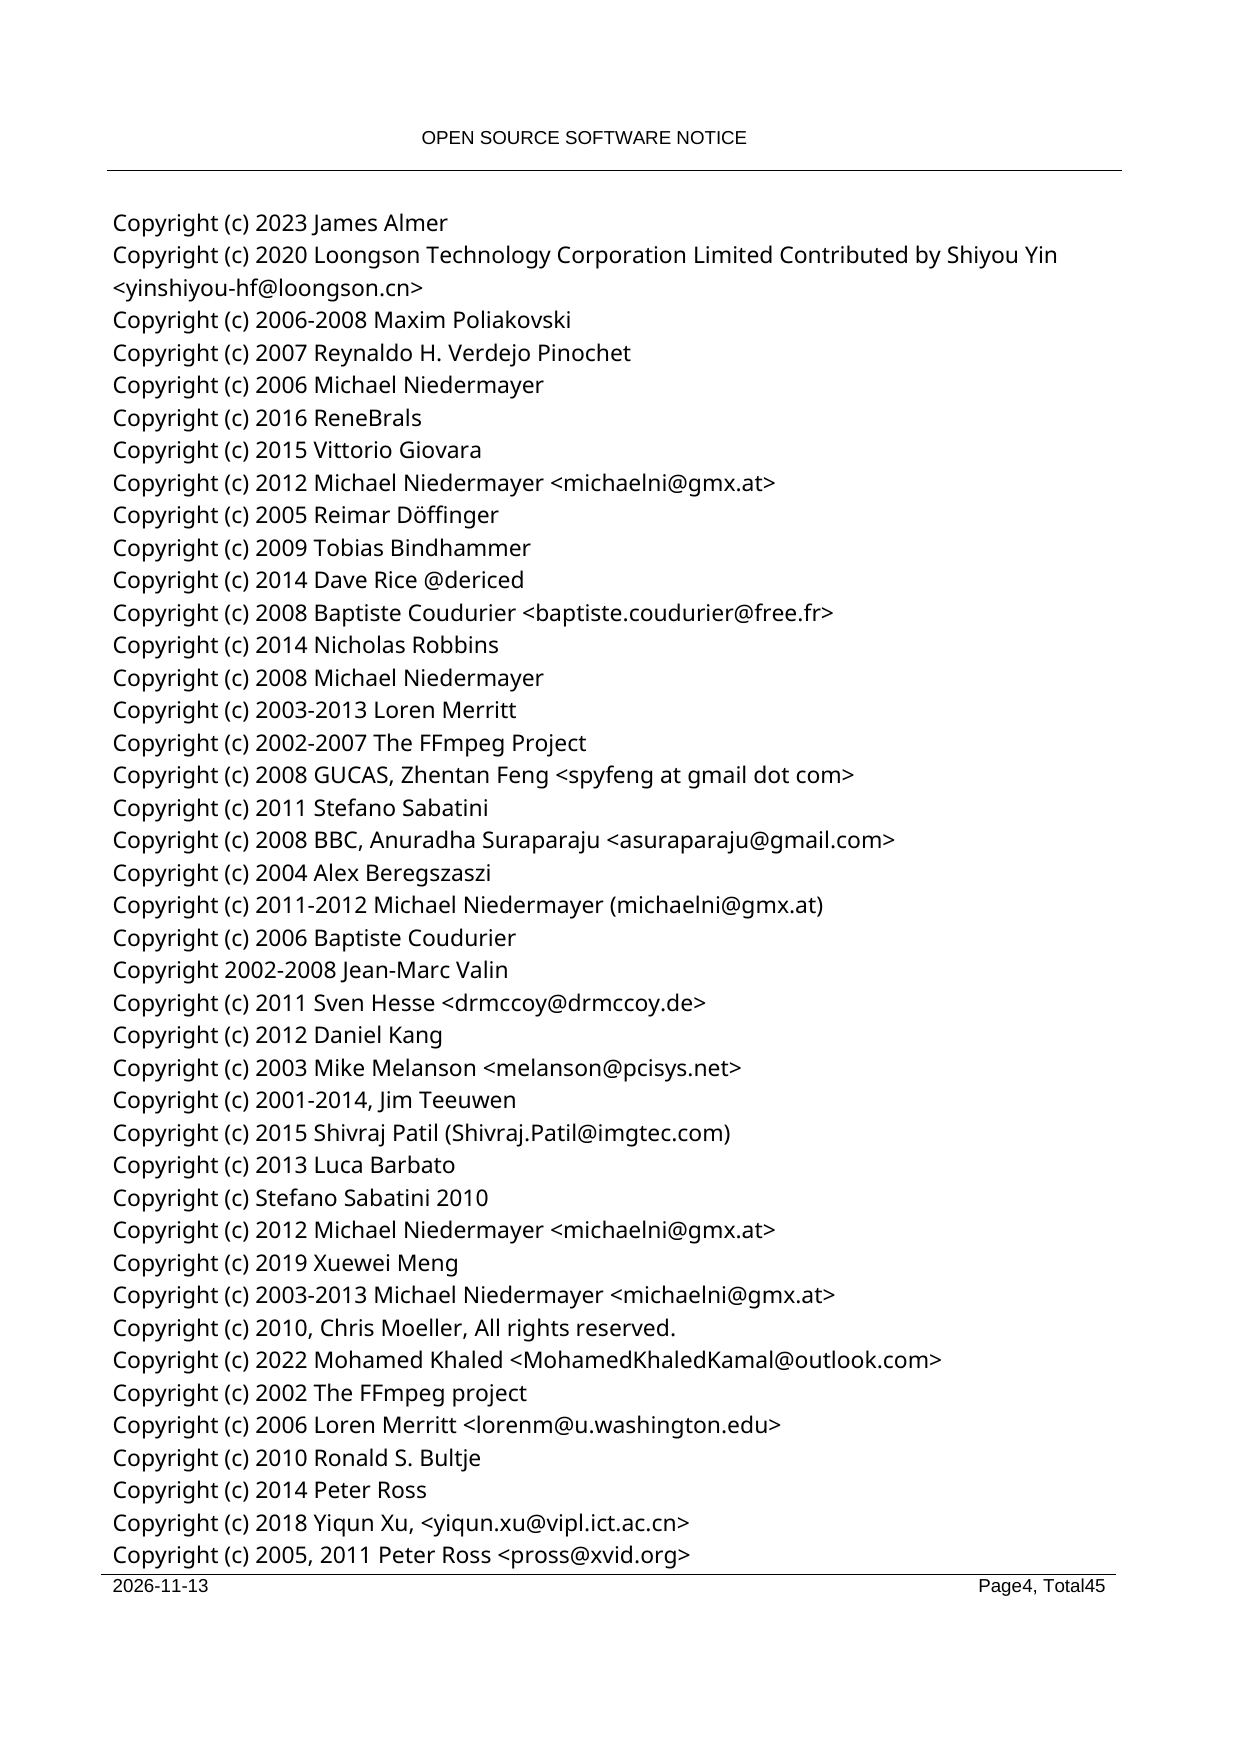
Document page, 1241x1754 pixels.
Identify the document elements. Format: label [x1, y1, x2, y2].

text [112, 206, 1128, 1571]
